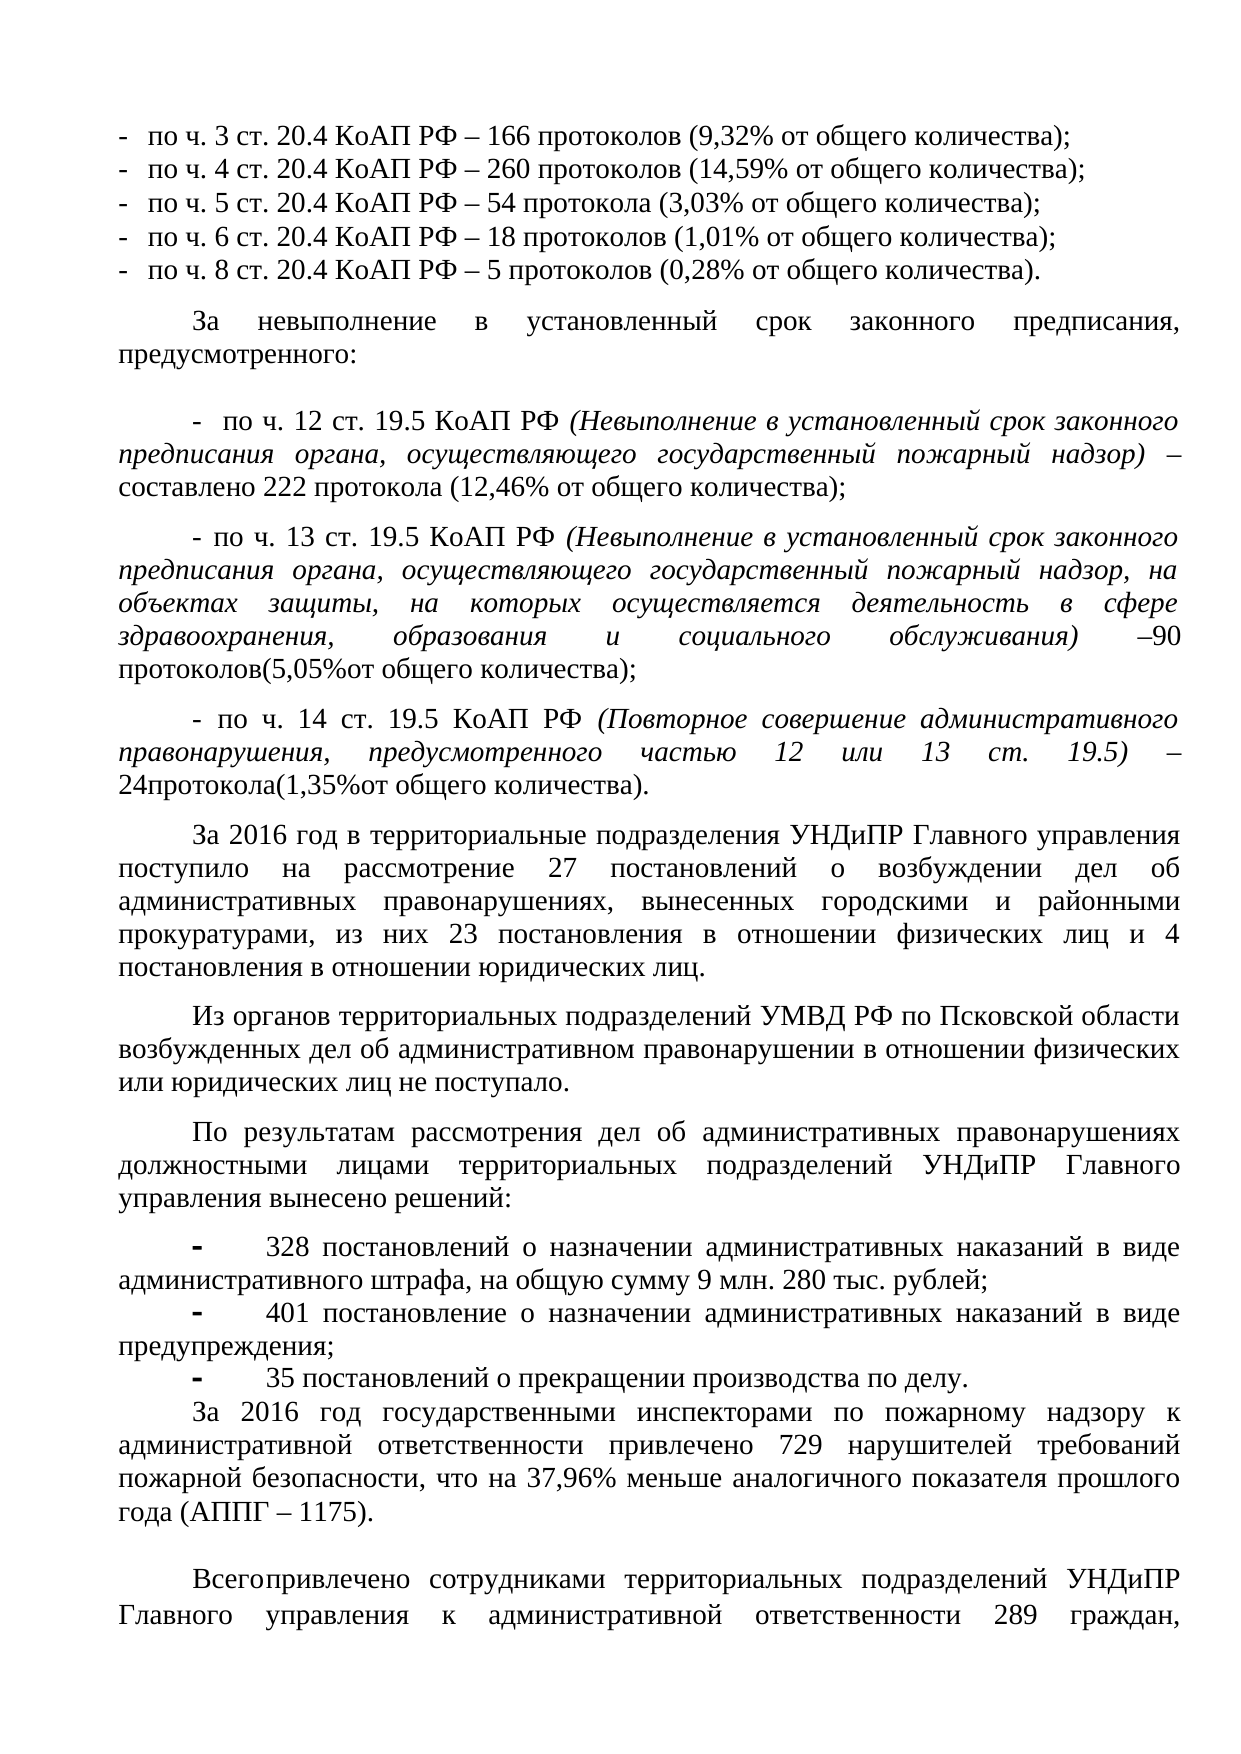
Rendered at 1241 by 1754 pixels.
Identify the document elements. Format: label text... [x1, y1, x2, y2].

list 401 постановление о назначении административных наказаний в виде предупреждения; [118, 1296, 1181, 1362]
text За 2016 год в территориальные подразделения УНДиПР Главного управления поступило на рассмотрение 27 постановлений о возбуждении дел об административных правонарушениях, вынесенных городскими и районными прокуратурами, из них 23 постановления в отношении физических лиц и 4 постановления в отношении юридических лиц. [118, 818, 1181, 983]
list по ч. 6 ст. 20.4 КоАП РФ – 18 протоколов (1,01% от общего количества); [118, 219, 1181, 252]
list 328 постановлений о назначении административных наказаний в виде административного штрафа, на общую сумму 9 млн. 280 тыс. рублей; [118, 1230, 1181, 1296]
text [118, 1561, 1181, 1631]
list по ч. 5 ст. 20.4 КоАП РФ – 54 протокола (3,03% от общего количества); [118, 185, 1181, 219]
list по ч. 4 ст. 20.4 КоАП РФ – 260 протоколов (14,59% от общего количества); [118, 152, 1181, 185]
text За 2016 год государственными инспекторами по пожарному надзору к административной ответственности привлечено 729 нарушителей требований пожарной безопасности, что на 37,96% меньше аналогичного показателя прошлого года (АППГ – 1175). [118, 1394, 1181, 1527]
list по ч. 3 ст. 20.4 КоАП РФ – 166 протоколов (9,32% от общего количества); [118, 118, 1181, 152]
list по ч. 8 ст. 20.4 КоАП РФ – 5 протоколов (0,28% от общего количества). [118, 252, 1181, 286]
list по ч. 12 ст. 19.5 КоАП РФ (Невыполнение в установленный срок законного предписания органа, осуществляющего государственный пожарный надзор) – составлено 222 протокола (12,46% от общего количества); [118, 404, 1181, 502]
list 35 постановлений о прекращении производства по делу. [118, 1362, 1181, 1394]
text По результатам рассмотрения дел об административных правонарушениях должностными лицами территориальных подразделений УНДиПР Главного управления вынесено решений: [118, 1115, 1181, 1213]
list по ч. 14 ст. 19.5 КоАП РФ (Повторное совершение административного правонарушения, предусмотренного частью 12 или 13 ст. 19.5) –24протокола(1,35%от общего количества). [118, 703, 1181, 800]
list по ч. 13 ст. 19.5 КоАП РФ (Невыполнение в установленный срок законного предписания органа, осуществляющего государственный пожарный надзор, на объектах защиты, на которых осуществляется деятельность в сфере здравоохранения, образования и социального обслуживания) –90 протоколов(5,05%от общего количества); [118, 520, 1181, 684]
text Из органов территориальных подразделений УМВД РФ по Псковской области возбужденных дел об административном правонарушении в отношении физических или юридических лиц не поступало. [118, 999, 1181, 1098]
text За невыполнение в установленный срок законного предписания, предусмотренного: [118, 304, 1181, 369]
